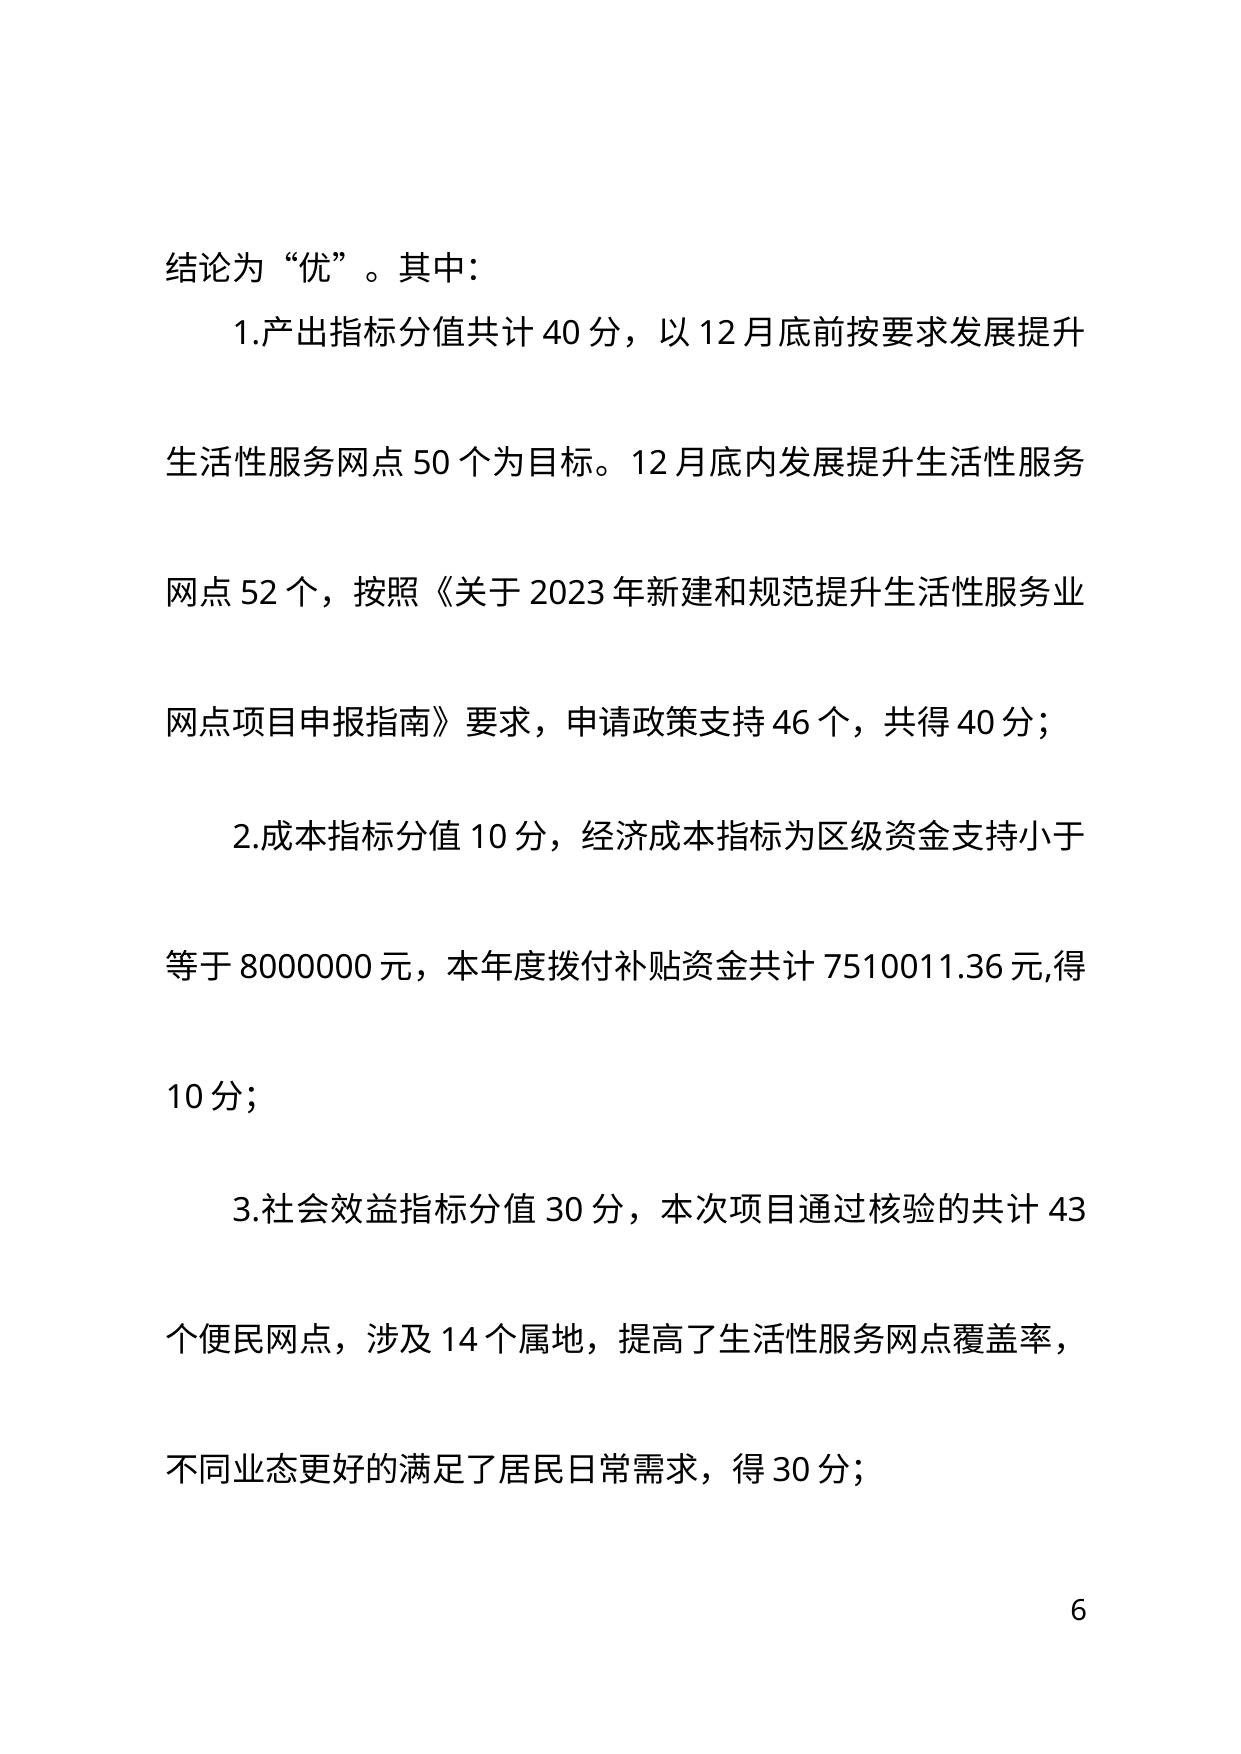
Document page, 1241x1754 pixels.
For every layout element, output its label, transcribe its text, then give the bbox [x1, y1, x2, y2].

text 1.产出指标分值共计40分，以12月底前按要求发展提升生活性服务网点50个为目标。12月底内发展提升生活性服务网点52个，按照《关于2023年新建和规范提升生活性服务业网点项目申报指南》要求，申请政策支持46个，共得40分； [165, 298, 1087, 753]
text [165, 233, 1087, 298]
text 2.成本指标分值10分，经济成本指标为区级资金支持小于等于8000000元，本年度拨付补贴资金共计7510011.36元,得10分； [165, 801, 1087, 1126]
text 3.社会效益指标分值30分，本次项目通过核验的共计43个便民网点，涉及14个属地，提高了生活性服务网点覆盖率，不同业态更好的满足了居民日常需求，得30分； [165, 1175, 1087, 1500]
